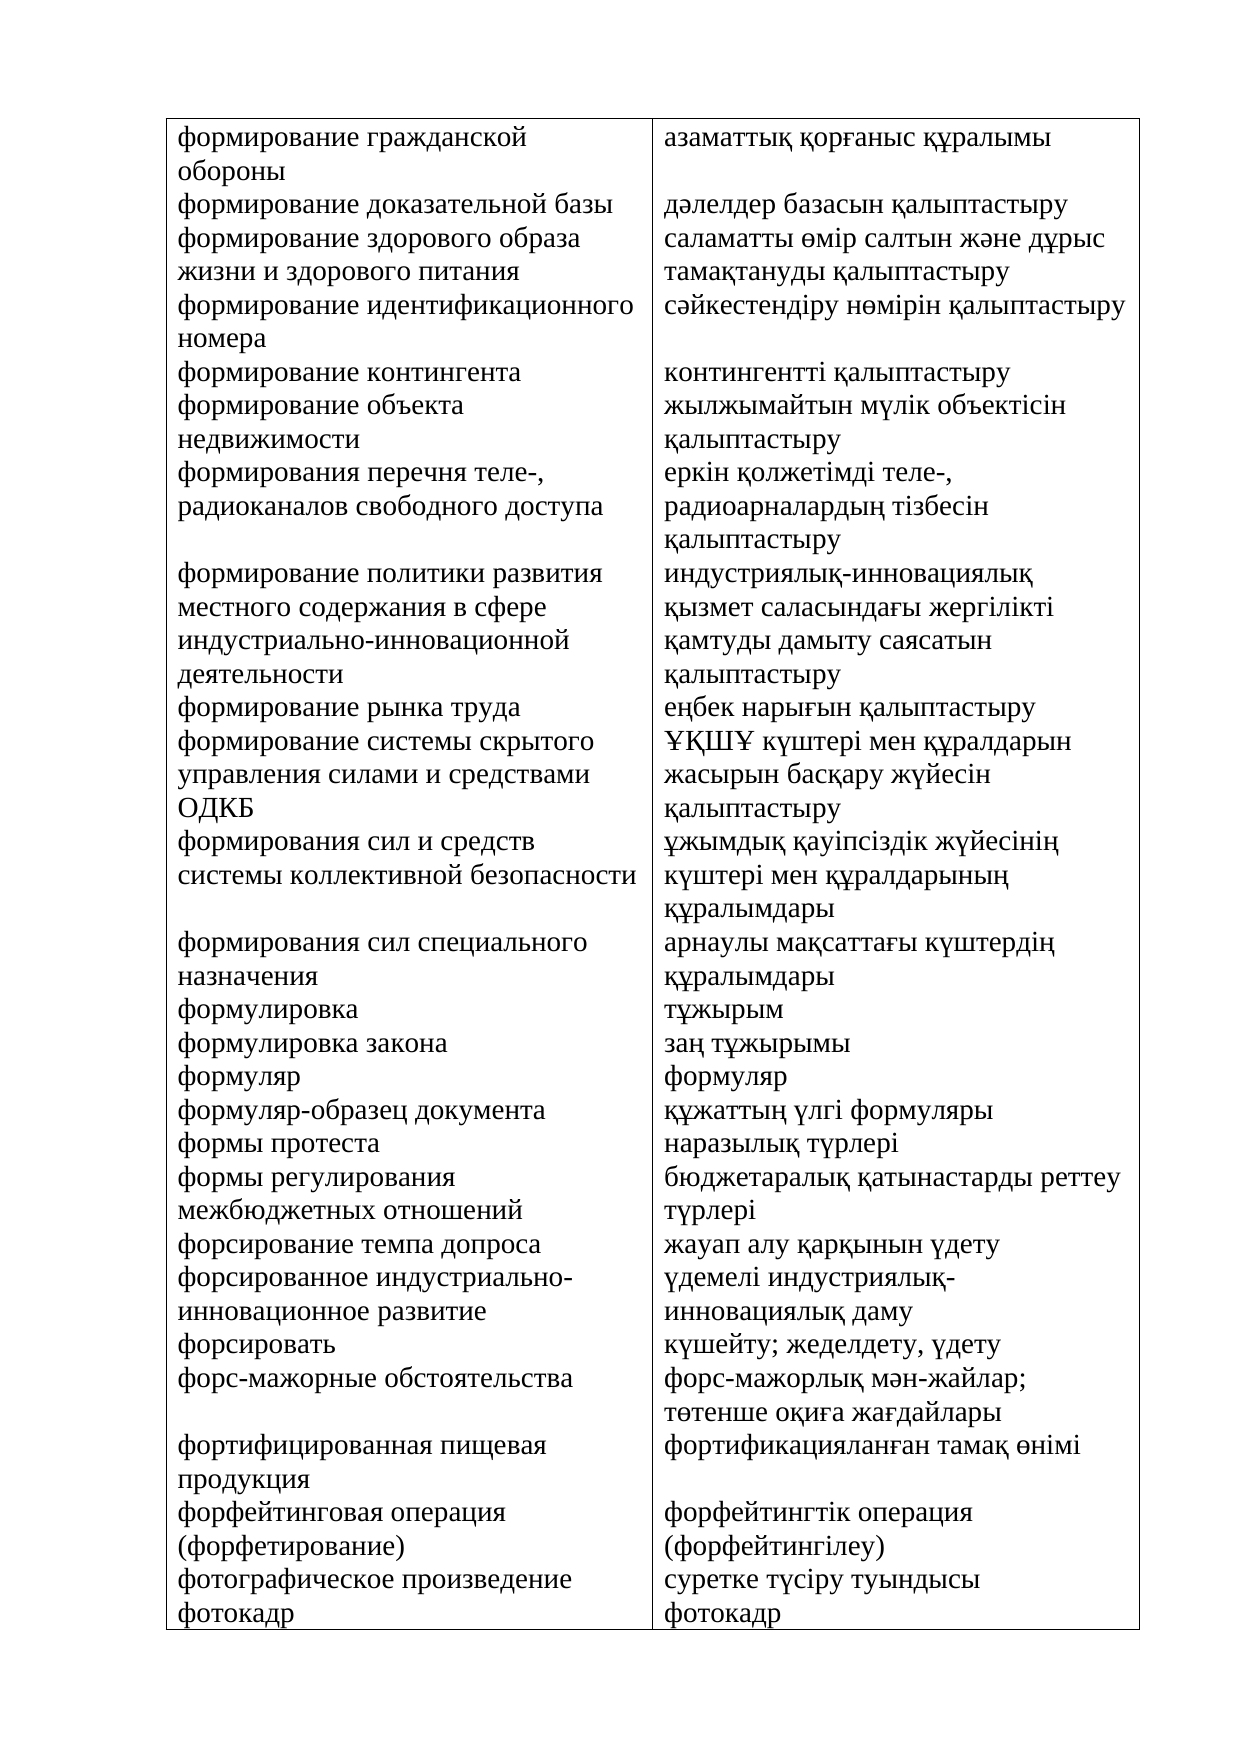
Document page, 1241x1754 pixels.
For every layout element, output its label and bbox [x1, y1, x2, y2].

table_header [167, 119, 652, 1628]
table_header [653, 119, 1139, 1628]
